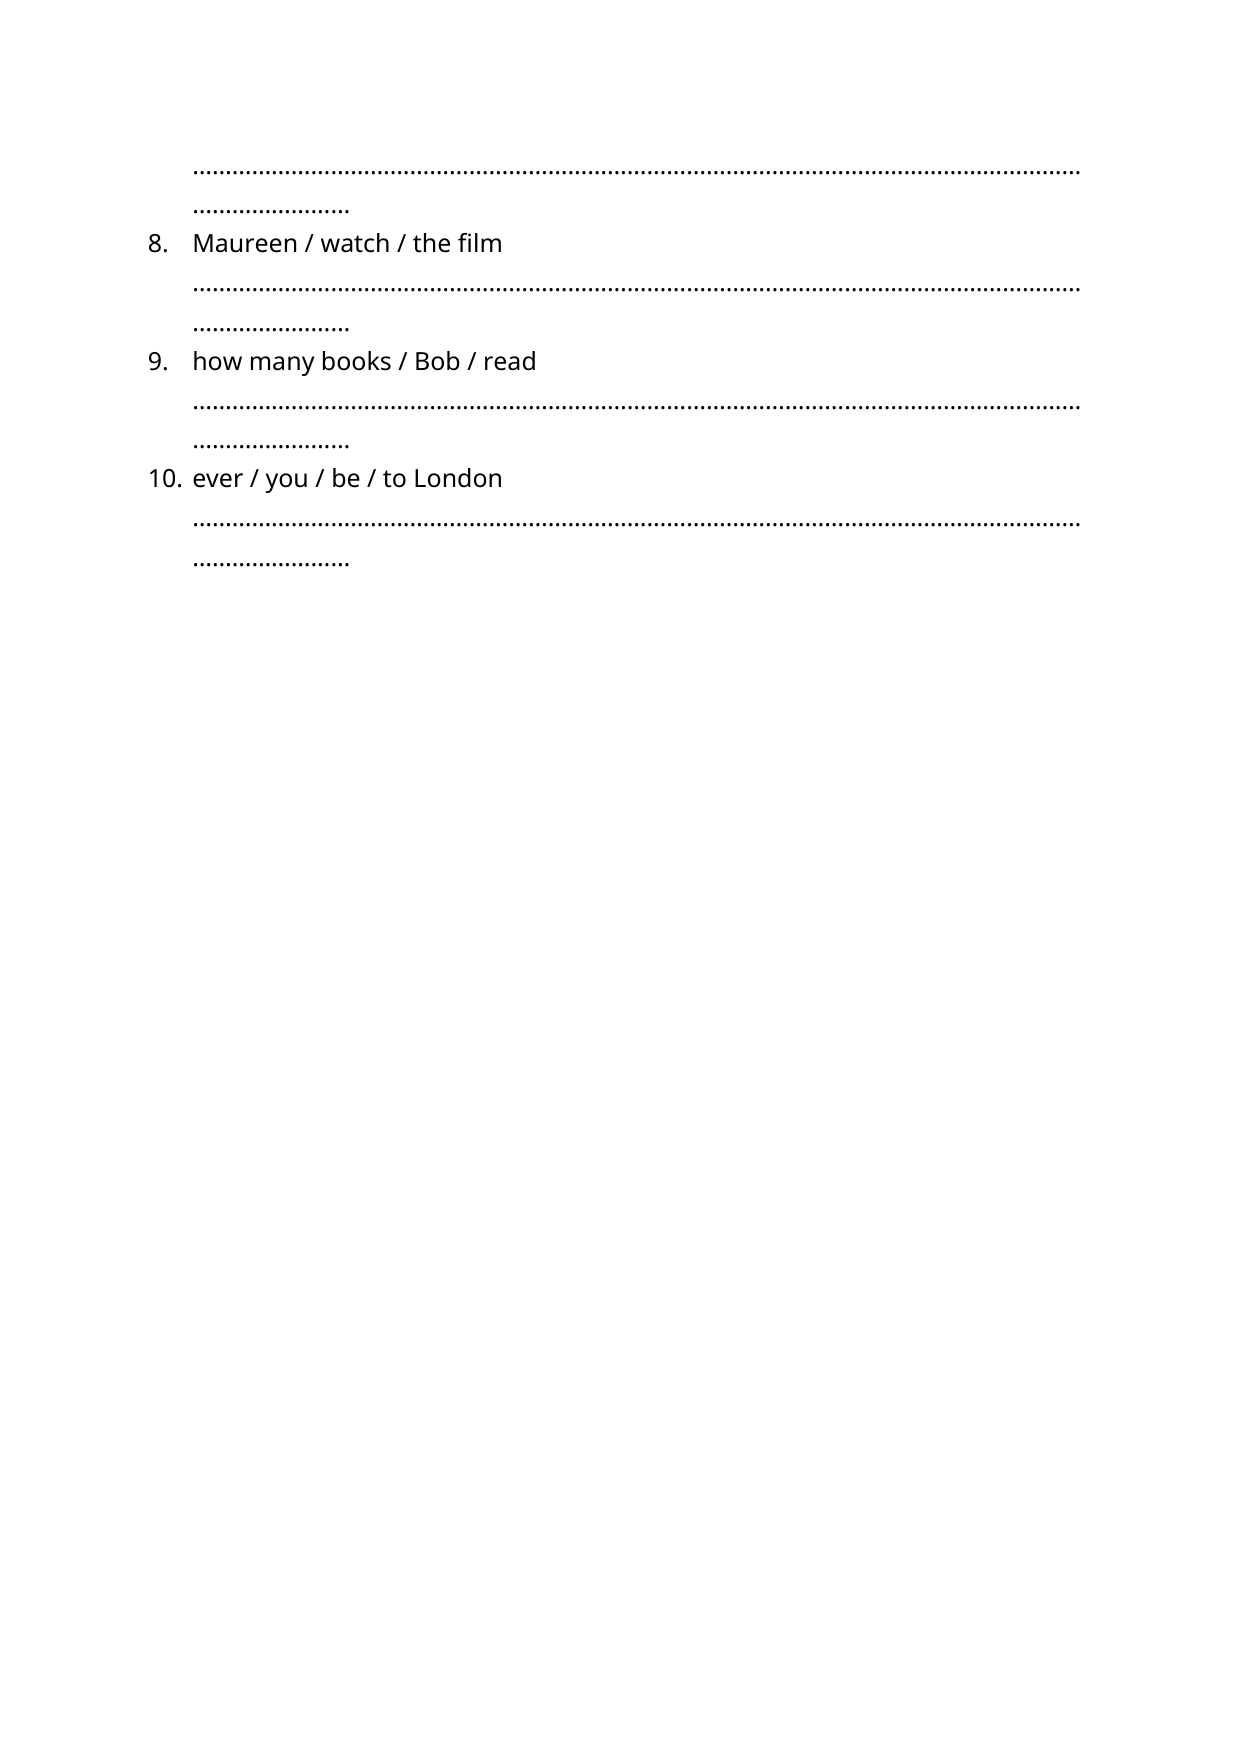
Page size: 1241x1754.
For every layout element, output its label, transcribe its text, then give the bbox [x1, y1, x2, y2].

list Maureen / watch / the film [148, 226, 1093, 260]
list how many books / Bob / read [148, 343, 1093, 377]
text …………………………………………………………………………………………………………………………………………… [192, 500, 1093, 573]
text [192, 148, 1093, 221]
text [192, 265, 1093, 338]
list ever / you / be / to London [148, 461, 1093, 495]
text …………………………………………………………………………………………………………………………………………… [192, 383, 1093, 456]
